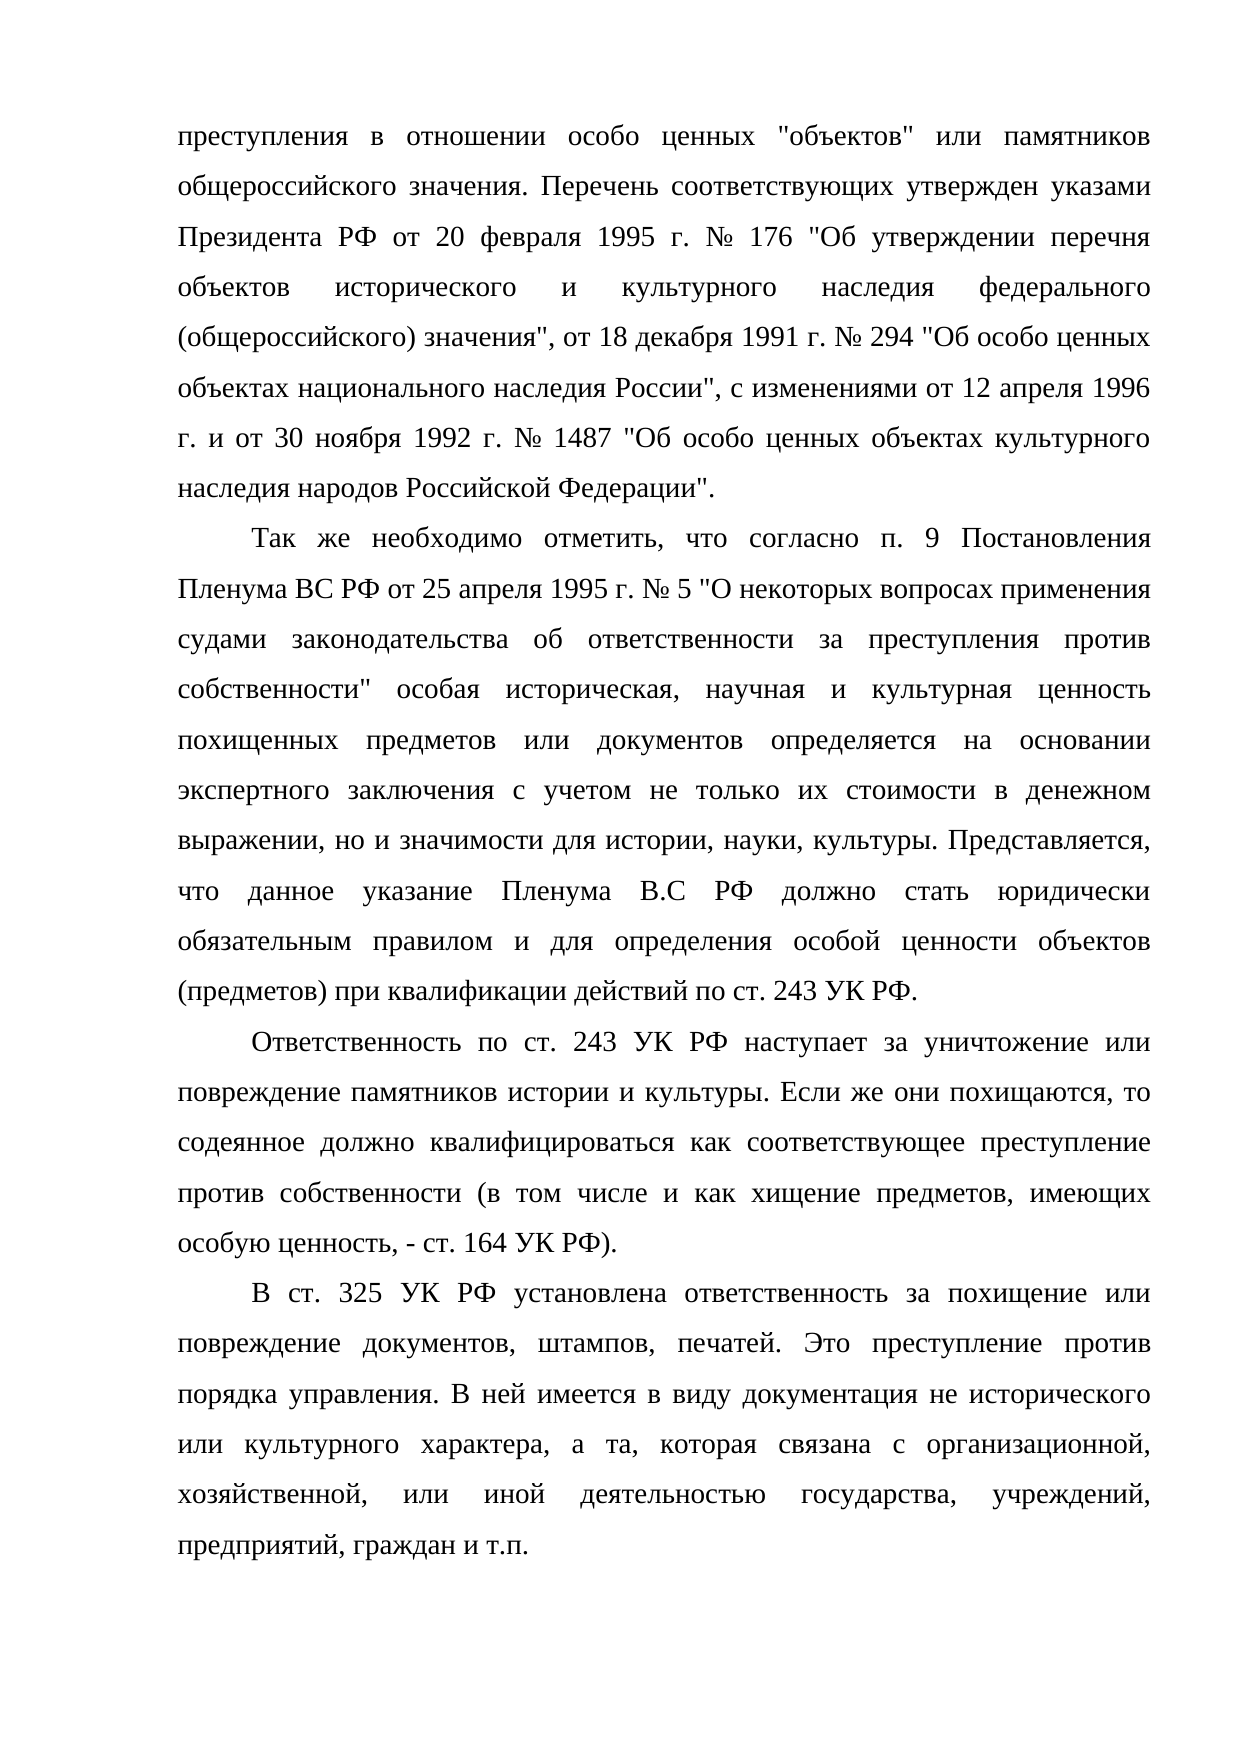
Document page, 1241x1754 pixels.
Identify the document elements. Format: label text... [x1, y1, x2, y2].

text Ответственность по ст. 243 УК РФ наступает за уничтожение или повреждение памятников истории и культуры. Если же они похищаются, то содеянное должно квалифицироваться как соответствующее преступление против собственности (в том числе и как хищение предметов, имеющих особую ценность, - ст. 164 УК РФ). [177, 1024, 1152, 1258]
text Так же необходимо отметить, что согласно п. 9 Постановления Пленума ВС РФ от 25 апреля . № 5 "О некоторых вопросах применения судами законодательства об ответственности за преступления против собственности" особая историческая, научная и культурная ценность похищенных предметов или документов определяется на основании экспертного заключения с учетом не только их стоимости в денежном выражении, но и значимости для истории, науки, культуры. Представляется, что данное указание Пленума В.С РФ должно стать юридически обязательным правилом и для определения особой ценности объектов (предметов) при квалификации действий по ст. 243 УК РФ. [177, 521, 1152, 1007]
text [177, 118, 1152, 504]
text В ст. 325 УК РФ установлена ответственность за похищение или повреждение документов, штампов, печатей. Это преступление против порядка управления. В ней имеется в виду документация не исторического или культурного характера, а та, которая связана с организационной, хозяйственной, или иной деятельностью государства, учреждений, предприятий, граждан и т.п. [177, 1275, 1152, 1560]
